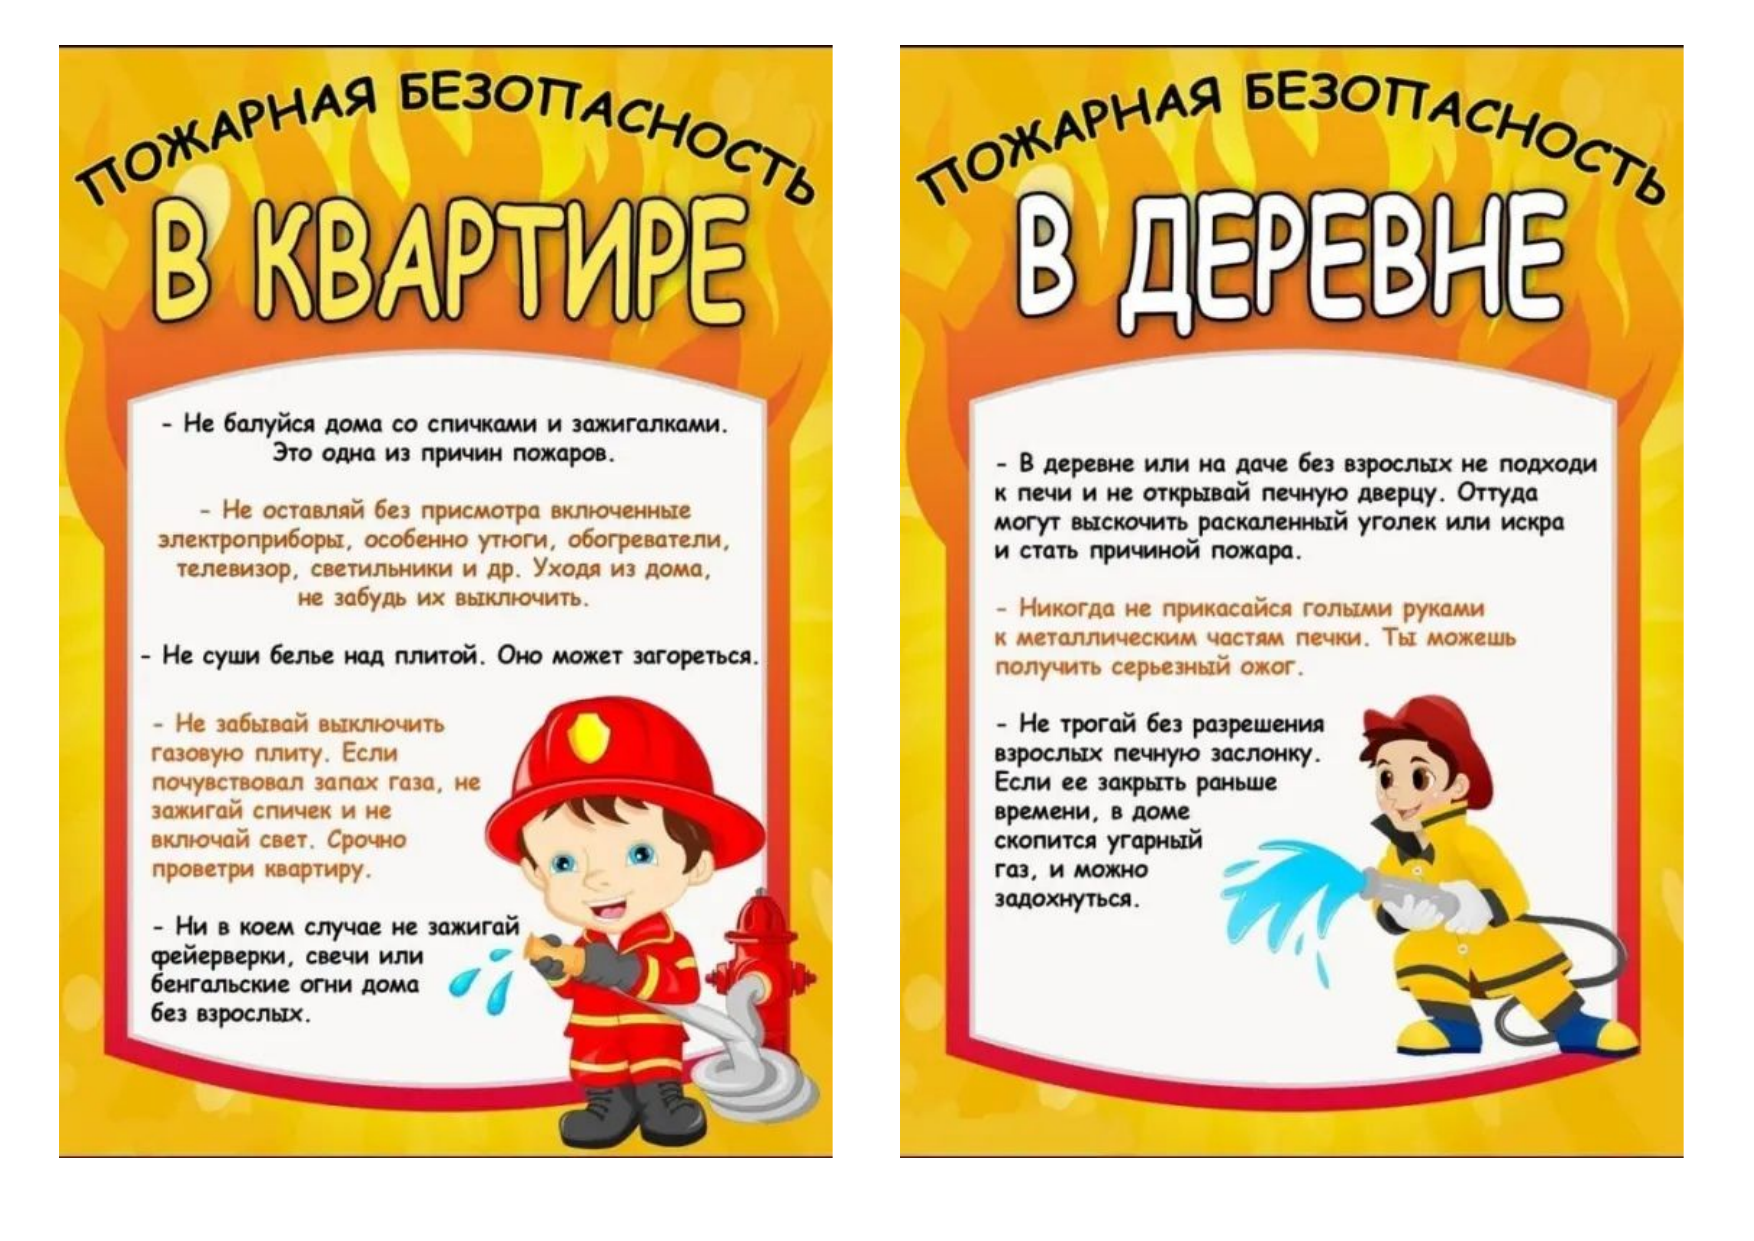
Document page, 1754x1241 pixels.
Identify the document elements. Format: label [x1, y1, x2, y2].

table_cell [48, 45, 888, 1211]
table_cell [889, 45, 1720, 1211]
picture [59, 45, 833, 1158]
picture [900, 45, 1684, 1158]
